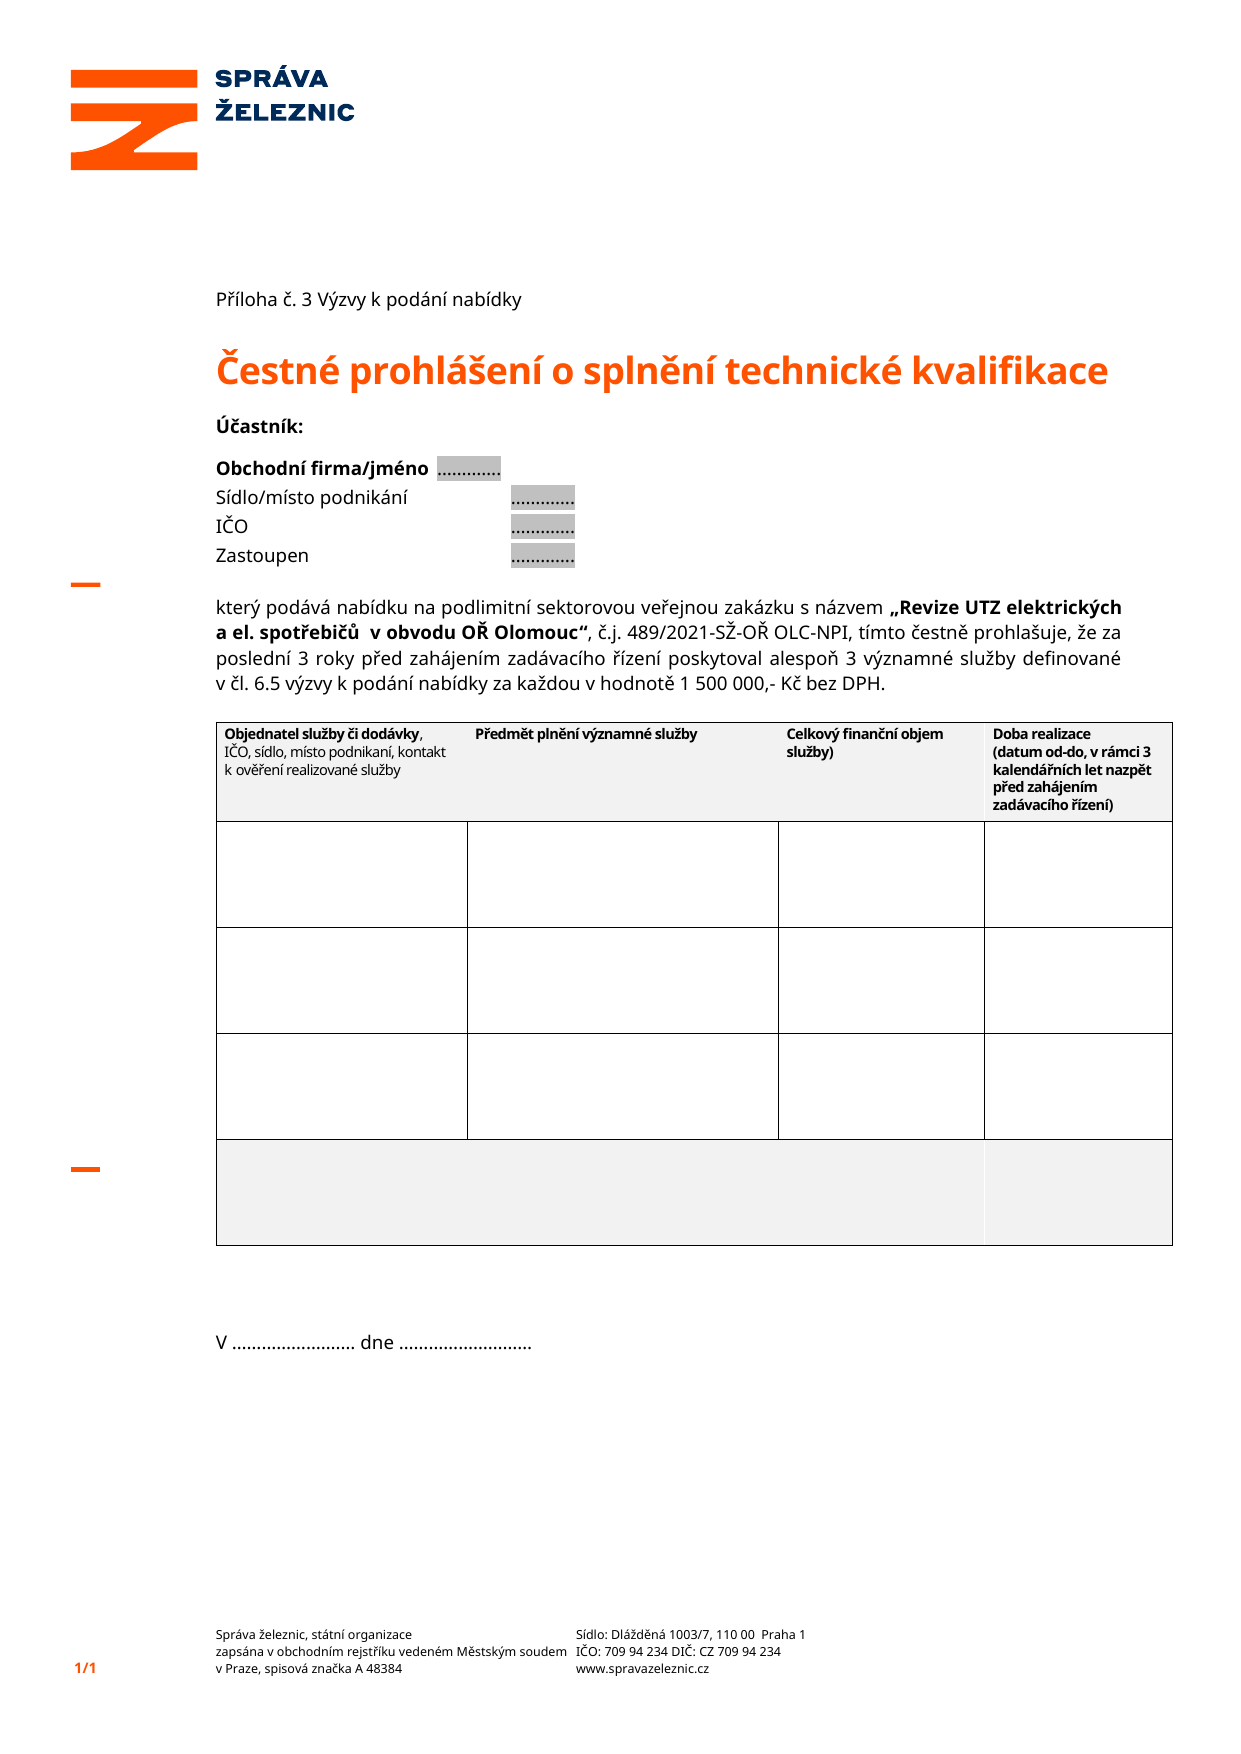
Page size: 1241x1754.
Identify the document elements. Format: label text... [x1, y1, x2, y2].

text Příloha č. 3 Výzvy k podání nabídky [216, 286, 1122, 311]
table_cell [468, 822, 778, 927]
text Účastník: [216, 409, 1122, 440]
table_cell [217, 822, 467, 927]
table_cell [985, 1140, 1172, 1245]
table_header Objednatel služby či dodávky, IČO, sídlo, místo podnikaní, kontakt k ověření realizované služby [217, 723, 467, 821]
subtitle Čestné prohlášení o splnění technické kvalifikace [216, 345, 1122, 396]
table_cell [985, 1034, 1172, 1139]
text Zastoupen …………. [216, 539, 1122, 568]
table_cell [985, 928, 1172, 1033]
table_header Celkový finanční objem služby) [778, 723, 984, 821]
text Sídlo/místo podnikání …………. [216, 482, 1122, 511]
table_header Předmět plnění významné služby [467, 723, 778, 821]
table_cell [779, 1034, 984, 1139]
text V ………………….… dne ……………………… [216, 1326, 1121, 1355]
table_cell [468, 1034, 778, 1139]
table_cell [779, 822, 984, 927]
table_cell [217, 1034, 467, 1139]
table_cell [779, 928, 984, 1033]
table_cell [467, 1140, 778, 1245]
text Obchodní firma/jméno …………. [216, 453, 1122, 482]
table_cell [468, 928, 778, 1033]
table_cell [778, 1140, 984, 1245]
table_cell [217, 1140, 467, 1245]
table_cell [217, 928, 467, 1033]
text IČO …………. [216, 511, 1122, 539]
table_header Doba realizace (datum od-do, v rámci 3 kalendářních let nazpět před zahájením zadávacího řízení) [985, 723, 1172, 821]
table_cell [985, 822, 1172, 927]
text který podává nabídku na podlimitní sektorovou veřejnou zakázku s názvem „Revize UTZ elektrických a el. spotřebičů v obvodu OŘ Olomouc“, č.j. 489/2021-SŽ-OŘ OLC-NPI, tímto čestně prohlašuje, že za poslední 3 roky před zahájením zadávacího řízení poskytoval alespoň 3 významné služby definované v čl. 6.5 výzvy k podání nabídky za každou v hodnotě 1 500 000,- Kč bez DPH. [216, 594, 1122, 696]
